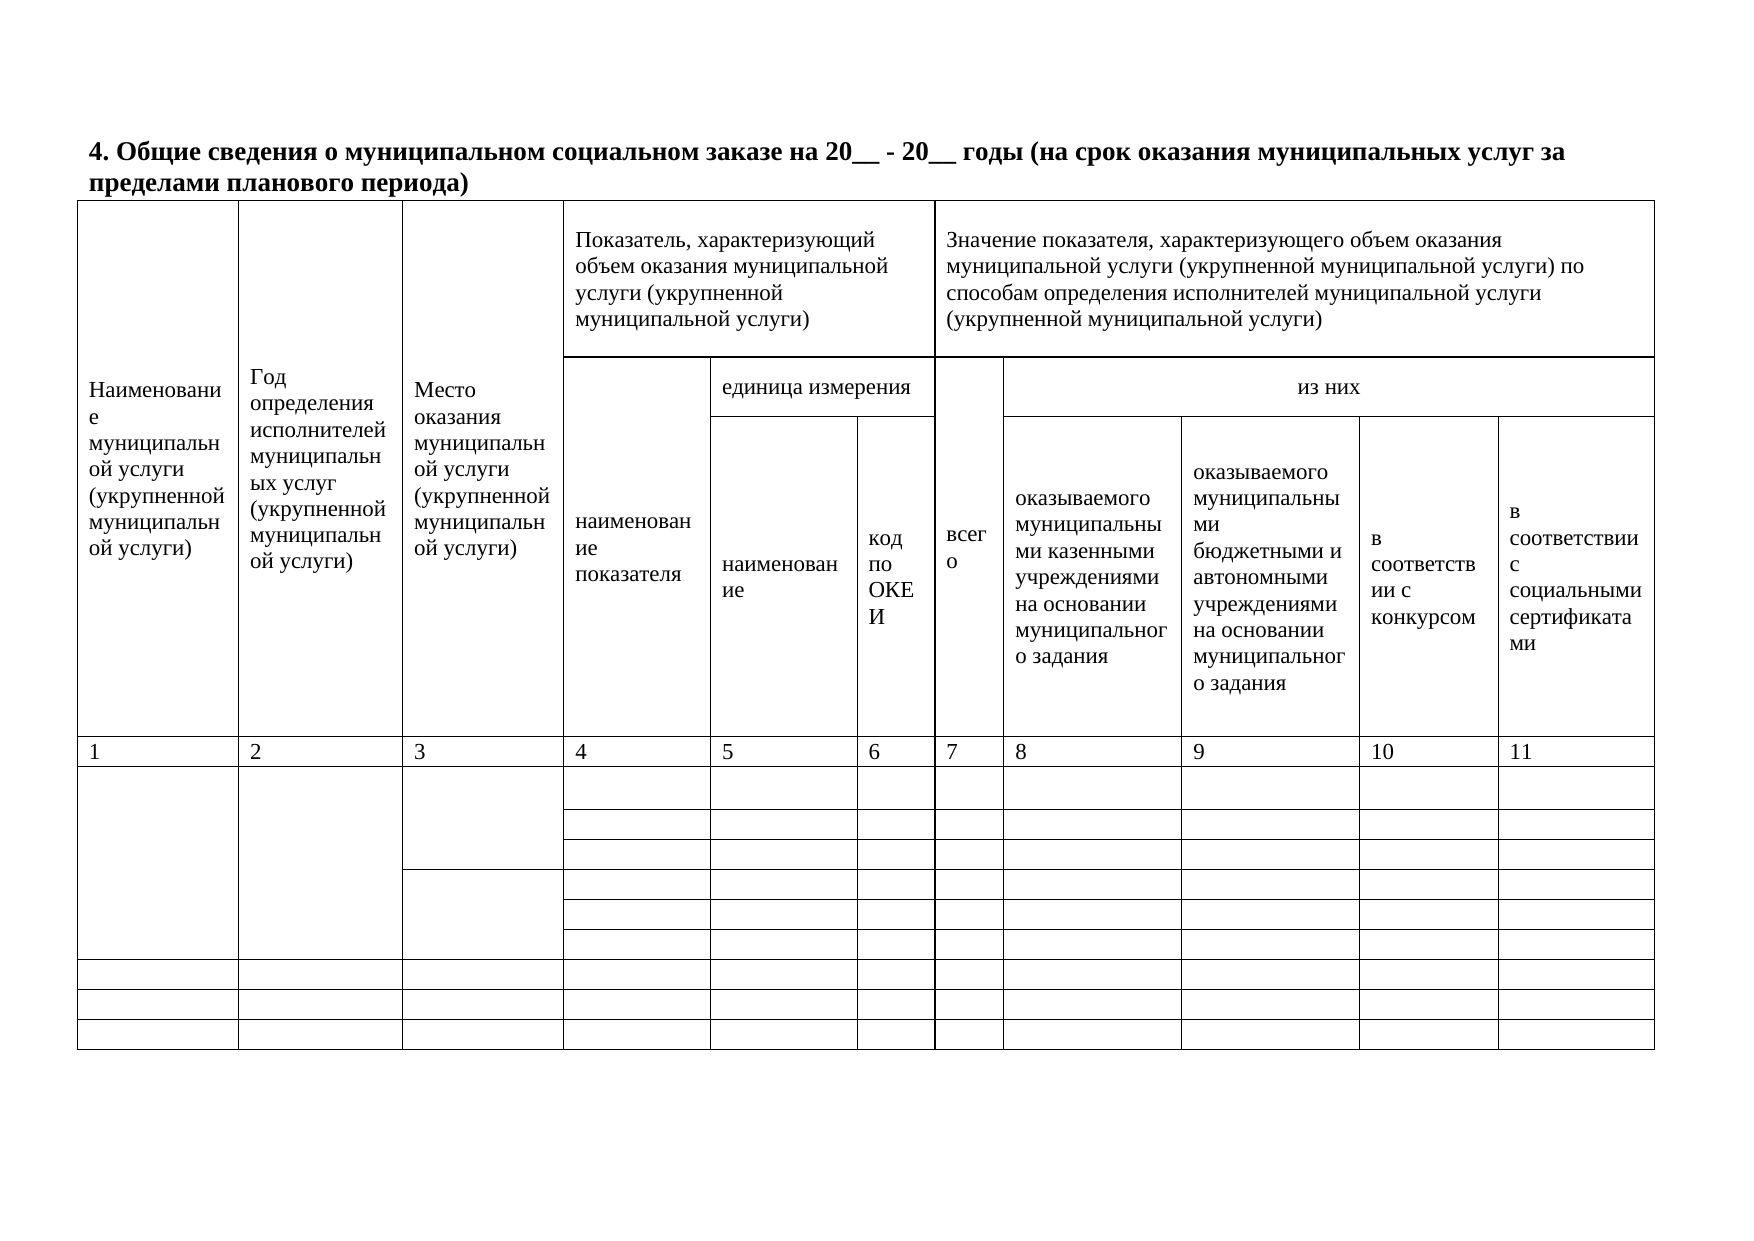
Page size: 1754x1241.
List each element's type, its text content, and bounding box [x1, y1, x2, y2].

table_cell [78, 1020, 238, 1048]
table_cell [858, 1020, 934, 1048]
table_cell код по ОКЕИ [858, 417, 934, 736]
table_cell Значение показателя, характеризующего объем оказания муниципальной услуги (укрупненной муниципальной услуги) по способам определения исполнителей муниципальной услуги (укрупненной муниципальной услуги) [936, 201, 1654, 356]
table_cell [1004, 960, 1181, 988]
table_cell [1004, 900, 1181, 928]
table_cell 9 [1182, 737, 1359, 766]
table_cell [1182, 840, 1359, 868]
table_cell [936, 960, 1003, 988]
table_header 4. Общие сведения о муниципальном социальном заказе на 20__ - 20__ годы (на срок оказания муниципальных услуг за пределами планового периода) [78, 133, 1654, 200]
table_cell 8 [1004, 737, 1181, 766]
table_cell [239, 1020, 402, 1048]
table_cell оказываемого муниципальными казенными учреждениями на основании муниципального задания [1004, 417, 1181, 736]
table_cell [936, 1020, 1003, 1048]
table_cell [78, 960, 238, 988]
table_cell [858, 840, 934, 868]
table_cell [403, 870, 563, 958]
table_cell [1004, 870, 1181, 898]
table_cell 1 [78, 737, 238, 766]
table_cell [1004, 1020, 1181, 1048]
table_cell Показатель, характеризующий объем оказания муниципальной услуги (укрупненной муниципальной услуги) [564, 201, 934, 356]
table_cell [403, 1020, 563, 1048]
table_cell 2 [239, 737, 402, 766]
table_cell [78, 990, 238, 1018]
table_cell [858, 900, 934, 928]
table_cell Место оказания муниципальной услуги (укрупненной муниципальной услуги) [403, 201, 563, 736]
table_cell [711, 960, 857, 988]
table_cell [1499, 960, 1654, 988]
table_cell оказываемого муниципальными бюджетными и автономными учреждениями на основании муниципального задания [1182, 417, 1359, 736]
table_cell [858, 960, 934, 988]
table_cell [1004, 930, 1181, 958]
table_cell [1499, 767, 1654, 808]
table_cell [711, 930, 857, 958]
table_cell [711, 900, 857, 928]
table_cell [564, 960, 710, 988]
table_cell [564, 900, 710, 928]
table_cell из них [1004, 358, 1654, 416]
table_cell 10 [1360, 737, 1498, 766]
table_cell [1499, 840, 1654, 868]
table_cell [711, 870, 857, 898]
table_cell [1182, 990, 1359, 1018]
table_cell [1182, 1020, 1359, 1048]
table_cell [564, 990, 710, 1018]
table_cell [711, 1020, 857, 1048]
table_cell [711, 810, 857, 838]
table_cell [78, 767, 238, 958]
table_cell [1499, 930, 1654, 958]
table_cell всего [936, 358, 1003, 736]
table_cell [1182, 810, 1359, 838]
table_cell [1004, 990, 1181, 1018]
table_cell [1360, 840, 1498, 868]
table_cell [564, 1020, 710, 1048]
table_cell [1499, 990, 1654, 1018]
table_cell [1499, 1020, 1654, 1048]
table_cell [1004, 810, 1181, 838]
table_cell [858, 930, 934, 958]
table_cell Год определения исполнителей муниципальных услуг (укрупненной муниципальной услуги) [239, 201, 402, 736]
table_cell [711, 840, 857, 868]
table_cell 5 [711, 737, 857, 766]
table_cell [858, 767, 934, 808]
table_cell 7 [936, 737, 1003, 766]
table_cell [1182, 930, 1359, 958]
table_cell [1004, 767, 1181, 808]
table_cell 6 [858, 737, 934, 766]
table_cell [936, 990, 1003, 1018]
table_cell [858, 990, 934, 1018]
table_cell 4 [564, 737, 710, 766]
table_cell 11 [1499, 737, 1654, 766]
table_cell 3 [403, 737, 563, 766]
table_cell [564, 767, 710, 808]
table_cell [564, 810, 710, 838]
table_cell [403, 767, 563, 868]
table_cell [1360, 870, 1498, 898]
table_cell [1182, 870, 1359, 898]
table_cell [1182, 900, 1359, 928]
table_cell [239, 960, 402, 988]
table_cell [1360, 900, 1498, 928]
table_cell Наименование муниципальной услуги (укрупненной муниципальной услуги) [78, 201, 238, 736]
table_cell [936, 767, 1003, 808]
table_cell [1182, 960, 1359, 988]
table_cell [564, 840, 710, 868]
table_cell [858, 810, 934, 838]
table_cell наименование показателя [564, 358, 710, 736]
table_cell [711, 990, 857, 1018]
table_cell [1360, 990, 1498, 1018]
table_cell [1499, 900, 1654, 928]
table_cell [403, 960, 563, 988]
table_cell [936, 810, 1003, 838]
table_cell единица измерения [711, 358, 934, 416]
table_cell [403, 990, 563, 1018]
table_cell [1360, 930, 1498, 958]
table_cell [1360, 767, 1498, 808]
table_cell [936, 840, 1003, 868]
table_cell [711, 767, 857, 808]
table_cell [1004, 840, 1181, 868]
table_cell наименование [711, 417, 857, 736]
table_cell [1499, 870, 1654, 898]
table_cell [1499, 810, 1654, 838]
table_cell [239, 990, 402, 1018]
table_cell [1360, 810, 1498, 838]
table_cell [1360, 1020, 1498, 1048]
table_cell [1360, 960, 1498, 988]
table_cell [564, 870, 710, 898]
table_cell [1182, 767, 1359, 808]
table_cell в соответствии с социальными сертификатами [1499, 417, 1654, 736]
table_cell [239, 767, 402, 958]
table_cell [936, 930, 1003, 958]
table_cell [564, 930, 710, 958]
table_cell [936, 870, 1003, 898]
table_cell в соответствии с конкурсом [1360, 417, 1498, 736]
table_cell [858, 870, 934, 898]
table_cell [936, 900, 1003, 928]
